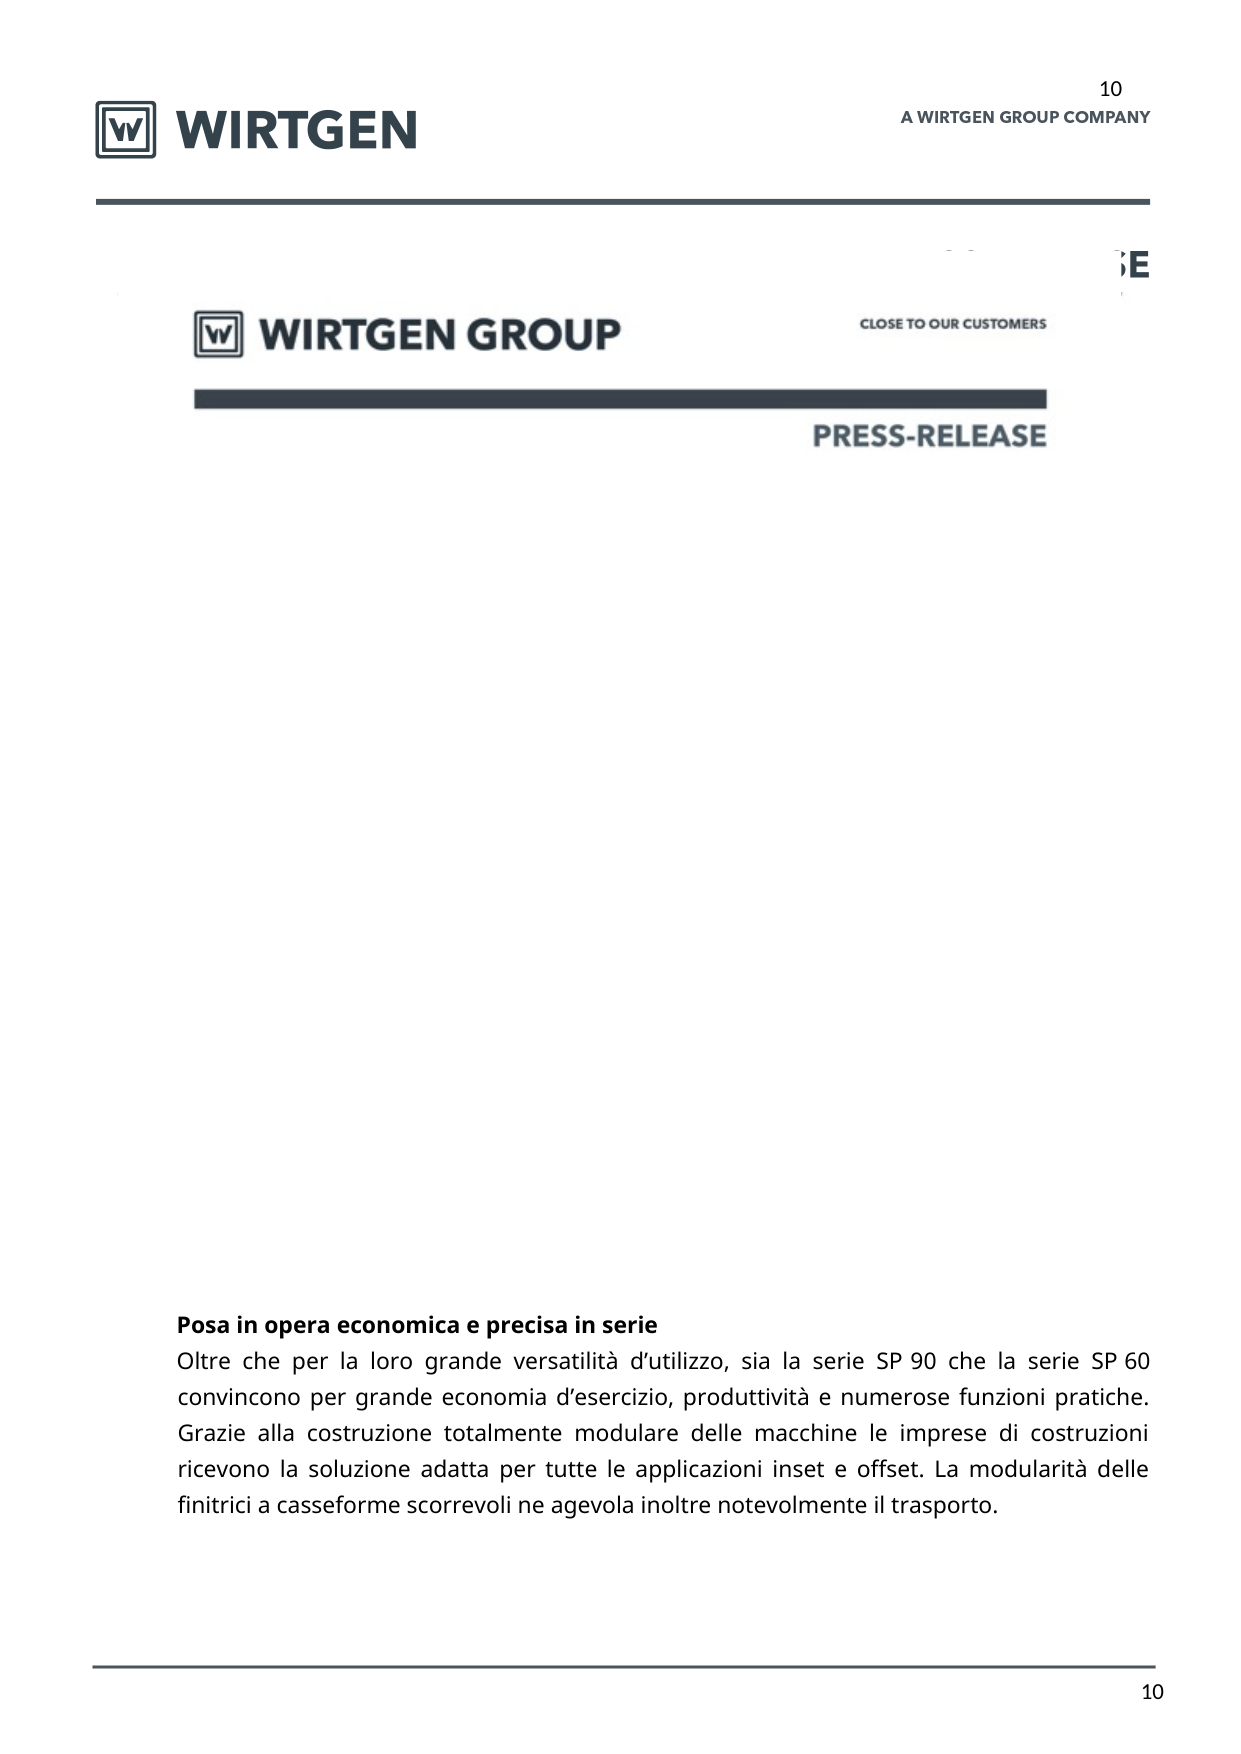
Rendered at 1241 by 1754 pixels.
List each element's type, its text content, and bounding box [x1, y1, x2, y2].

picture [76, 73, 1169, 1309]
picture [64, 1657, 1175, 1677]
text Oltre che per la loro grande versatilità d’utilizzo, sia la serie SP 90 che la serie SP 60 convincono per grande economia d’esercizio, produttività e numerose funzioni pratiche. Grazie alla costruzione totalmente modulare delle macchine le imprese di costruzioni ricevono la soluzione adatta per tutte le applicazioni inset e offset. La modularità delle finitrici a casseforme scorrevoli ne agevola inoltre notevolmente il trasporto. [176, 1345, 1150, 1520]
text Posa in opera economica e precisa in serie [176, 1309, 1150, 1340]
